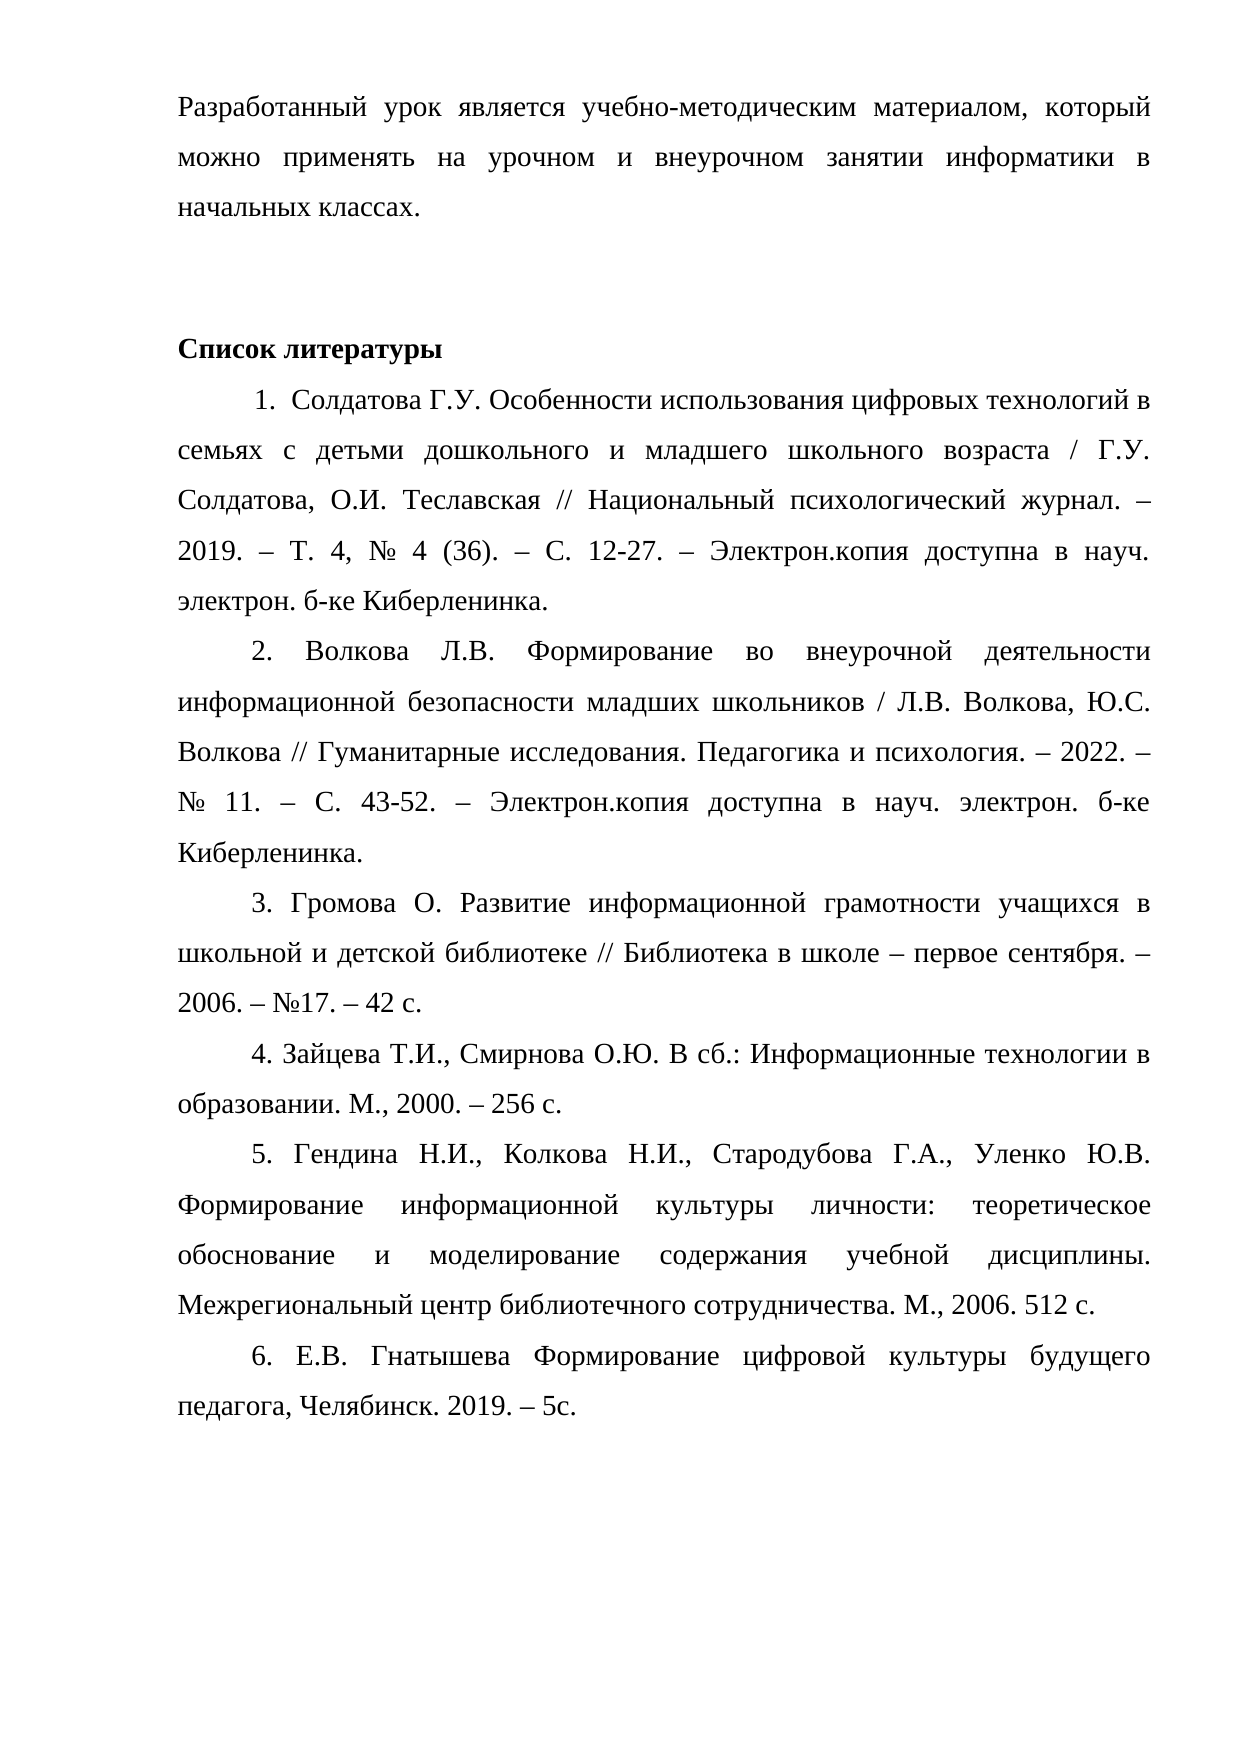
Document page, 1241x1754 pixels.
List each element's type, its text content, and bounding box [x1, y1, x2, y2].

text Разработанный урок является учебно-методическим материалом, который можно применять на урочном и внеурочном занятии информатики в начальных классах. [177, 89, 1152, 223]
text 4. Зайцева Т.И., Смирнова О.Ю. В сб.: Информационные технологии в образовании. М., 2000. – 256 с. [177, 1036, 1152, 1120]
text 5. Гендина Н.И., Колкова Н.И., Стародубова Г.А., Уленко Ю.В. Формирование информационной культуры личности: теоретическое обоснование и моделирование содержания учебной дисциплины. Межрегиональный центр библиотечного сотрудничества. M., 2006. 512 с. [177, 1137, 1152, 1321]
text 6. Е.В. Гнатышева Формирование цифровой культуры будущего педагога, Челябинск. 2019. – 5с. [177, 1338, 1152, 1422]
text 2. Волкова Л.В. Формирование во внеурочной деятельности информационной безопасности младших школьников / Л.В. Волкова, Ю.С. Волкова // Гуманитарные исследования. Педагогика и психология. – 2022. – № 11. – С. 43-52. – Электрон.копия доступна в науч. электрон. б-ке Киберленинка. [177, 633, 1152, 868]
text Список литературы [177, 332, 1152, 365]
text 1. Солдатова Г.У. Особенности использования цифровых технологий в семьях с детьми дошкольного и младшего школьного возраста / Г.У. Солдатова, О.И. Теславская // Национальный психологический журнал. – 2019. – Т. 4, № 4 (36). – С. 12-27. – Электрон.копия доступна в науч. электрон. б-ке Киберленинка. [177, 382, 1152, 617]
text 3. Громова О. Развитие информационной грамотности учащихся в школьной и детской библиотеке // Библиотека в школе – первое сентября. – 2006. – №17. – 42 с. [177, 885, 1152, 1019]
